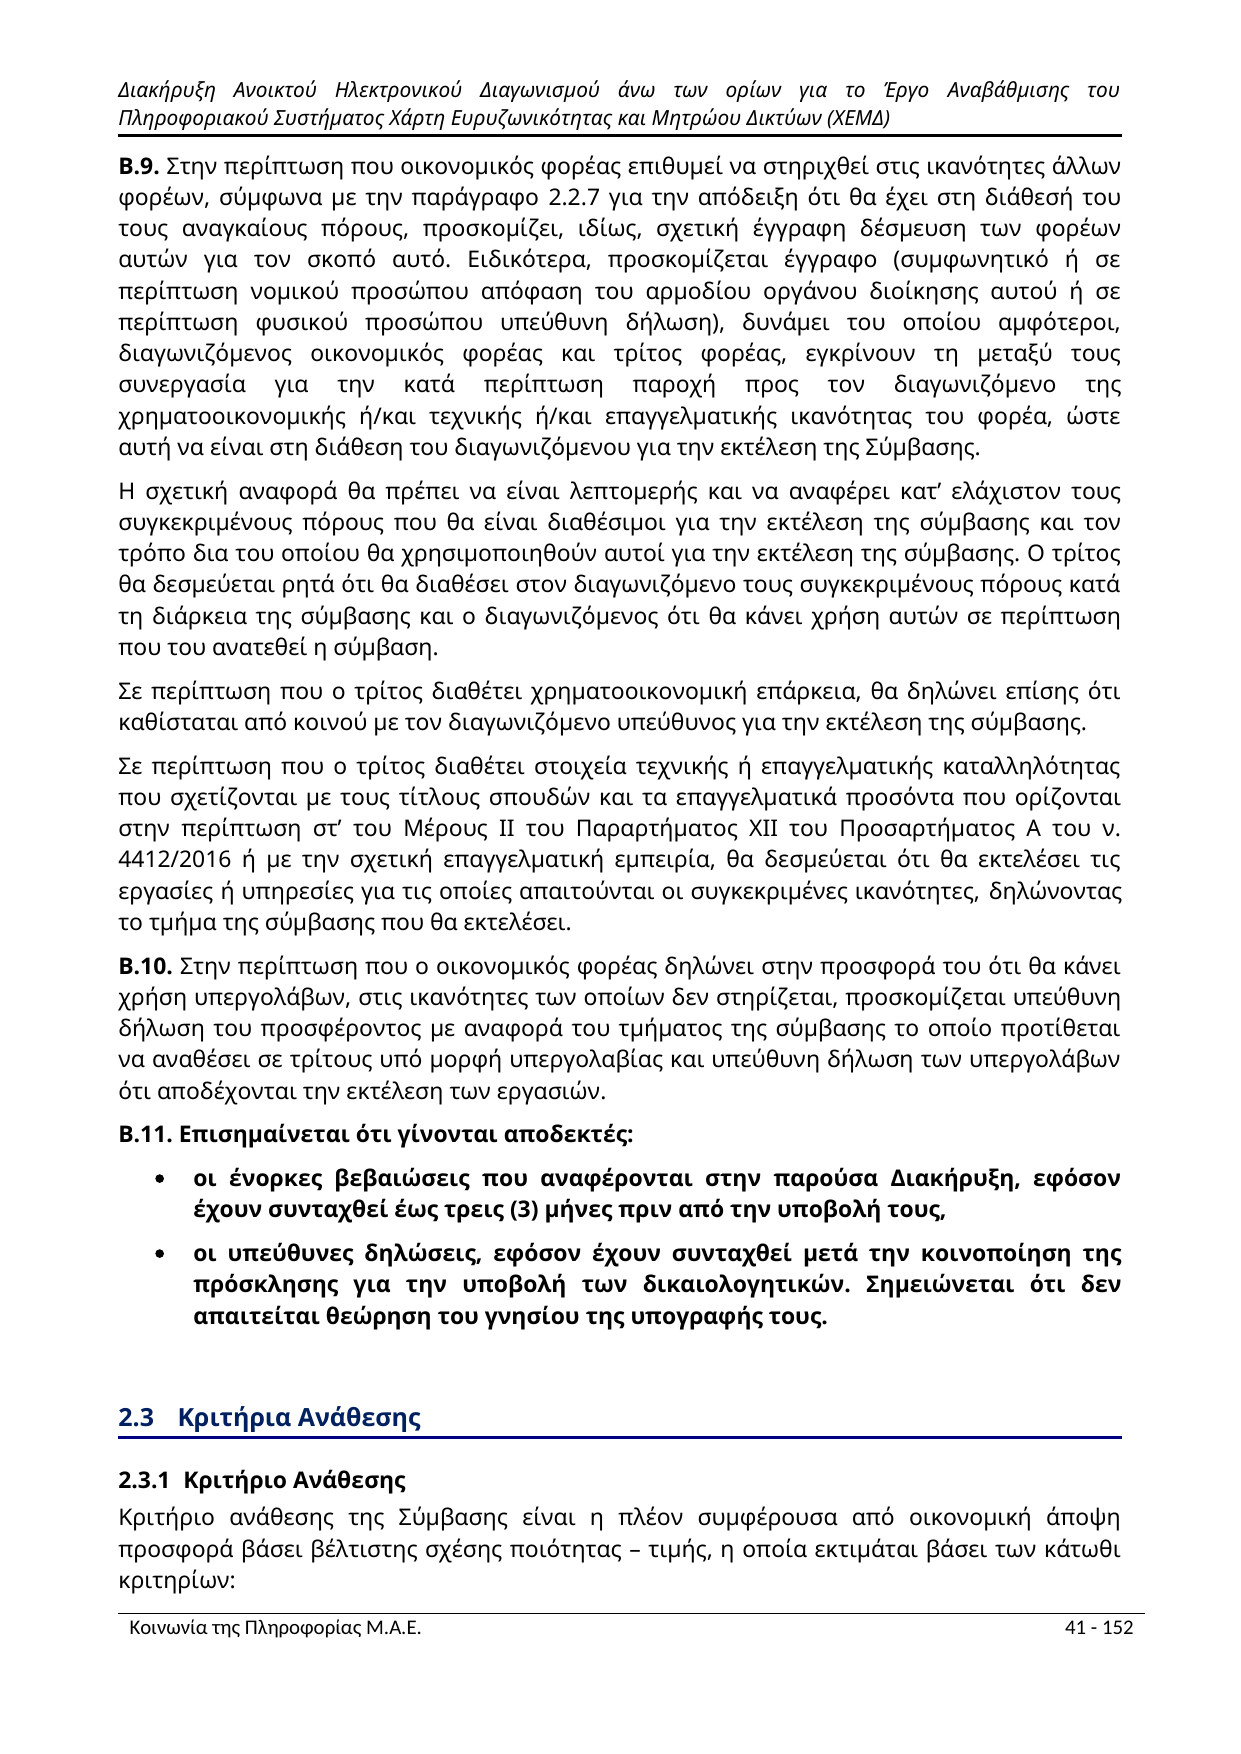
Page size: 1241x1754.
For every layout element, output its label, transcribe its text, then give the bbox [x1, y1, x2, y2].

text Σε περίπτωση που ο τρίτος διαθέτει χρηματοοικονομική επάρκεια, θα δηλώνει επίσης ότι καθίσταται από κοινού με τον διαγωνιζόμενο υπεύθυνος για την εκτέλεση της σύμβασης. [118, 674, 1122, 737]
text Β.9. Στην περίπτωση που οικονομικός φορέας επιθυμεί να στηριχθεί στις ικανότητες άλλων φορέων, σύμφωνα με την παράγραφο 2.2.7 για την απόδειξη ότι θα έχει στη διάθεσή του τους αναγκαίους πόρους, προσκομίζει, ιδίως, σχετική έγγραφη δέσμευση των φορέων αυτών για τον σκοπό αυτό. Ειδικότερα, προσκομίζεται έγγραφο (συμφωνητικό ή σε περίπτωση νομικού προσώπου απόφαση του αρμοδίου οργάνου διοίκησης αυτού ή σε περίπτωση φυσικού προσώπου υπεύθυνη δήλωση), δυνάμει του οποίου αμφότεροι, διαγωνιζόμενος οικονομικός φορέας και τρίτος φορέας, εγκρίνουν τη μεταξύ τους συνεργασία για την κατά περίπτωση παροχή προς τον διαγωνιζόμενο της χρηματοοικονομικής ή/και τεχνικής ή/και επαγγελματικής ικανότητας του φορέα, ώστε αυτή να είναι στη διάθεση του διαγωνιζόμενου για την εκτέλεση της Σύμβασης. [118, 149, 1122, 462]
text Σε περίπτωση που ο τρίτος διαθέτει στοιχεία τεχνικής ή επαγγελματικής καταλληλότητας που σχετίζονται με τους τίτλους σπουδών και τα επαγγελματικά προσόντα που ορίζονται στην περίπτωση στ’ του Μέρους ΙΙ του Παραρτήματος ΧΙΙ του Προσαρτήματος Α του ν. 4412/2016 ή με την σχετική επαγγελματική εμπειρία, θα δεσμεύεται ότι θα εκτελέσει τις εργασίες ή υπηρεσίες για τις οποίες απαιτούνται οι συγκεκριμένες ικανότητες, δηλώνοντας το τμήμα της σύμβασης που θα εκτελέσει. [118, 749, 1122, 937]
text Β.10. Στην περίπτωση που ο οικονομικός φορέας δηλώνει στην προσφορά του ότι θα κάνει χρήση υπεργολάβων, στις ικανότητες των οποίων δεν στηρίζεται, προσκομίζεται υπεύθυνη δήλωση του προσφέροντος με αναφορά του τμήματος της σύμβασης το οποίο προτίθεται να αναθέσει σε τρίτους υπό μορφή υπεργολαβίας και υπεύθυνη δήλωση των υπεργολάβων ότι αποδέχονται την εκτέλεση των εργασιών. [118, 949, 1122, 1106]
text Β.11. Επισημαίνεται ότι γίνονται αποδεκτές: [118, 1118, 1122, 1149]
list οι υπεύθυνες δηλώσεις, εφόσον έχουν συνταχθεί μετά την κοινοποίηση της πρόσκλησης για την υποβολή των δικαιολογητικών. Σημειώνεται ότι δεν απαιτείται θεώρηση του γνησίου της υπογραφής τους. [156, 1237, 1122, 1331]
subtitle 2.3 Κριτήρια Ανάθεσης [118, 1399, 1122, 1436]
list οι ένορκες βεβαιώσεις που αναφέρονται στην παρούσα Διακήρυξη, εφόσον έχουν συνταχθεί έως τρεις (3) μήνες πριν από την υποβολή τους, [156, 1162, 1122, 1224]
text Κριτήριο ανάθεσης της Σύμβασης είναι η πλέον συμφέρουσα από οικονομική άποψη προσφορά βάσει βέλτιστης σχέσης ποιότητας – τιμής, η οποία εκτιμάται βάσει των κάτωθι κριτηρίων: [118, 1501, 1122, 1595]
text Η σχετική αναφορά θα πρέπει να είναι λεπτομερής και να αναφέρει κατ’ ελάχιστον τους συγκεκριμένους πόρους που θα είναι διαθέσιμοι για την εκτέλεση της σύμβασης και τον τρόπο δια του οποίου θα χρησιμοποιηθούν αυτοί για την εκτέλεση της σύμβασης. Ο τρίτος θα δεσμεύεται ρητά ότι θα διαθέσει στον διαγωνιζόμενο τους συγκεκριμένους πόρους κατά τη διάρκεια της σύμβασης και ο διαγωνιζόμενος ότι θα κάνει χρήση αυτών σε περίπτωση που του ανατεθεί η σύμβαση. [118, 474, 1122, 662]
subtitle 2.3.1 Κριτήριο Ανάθεσης [118, 1464, 1122, 1495]
